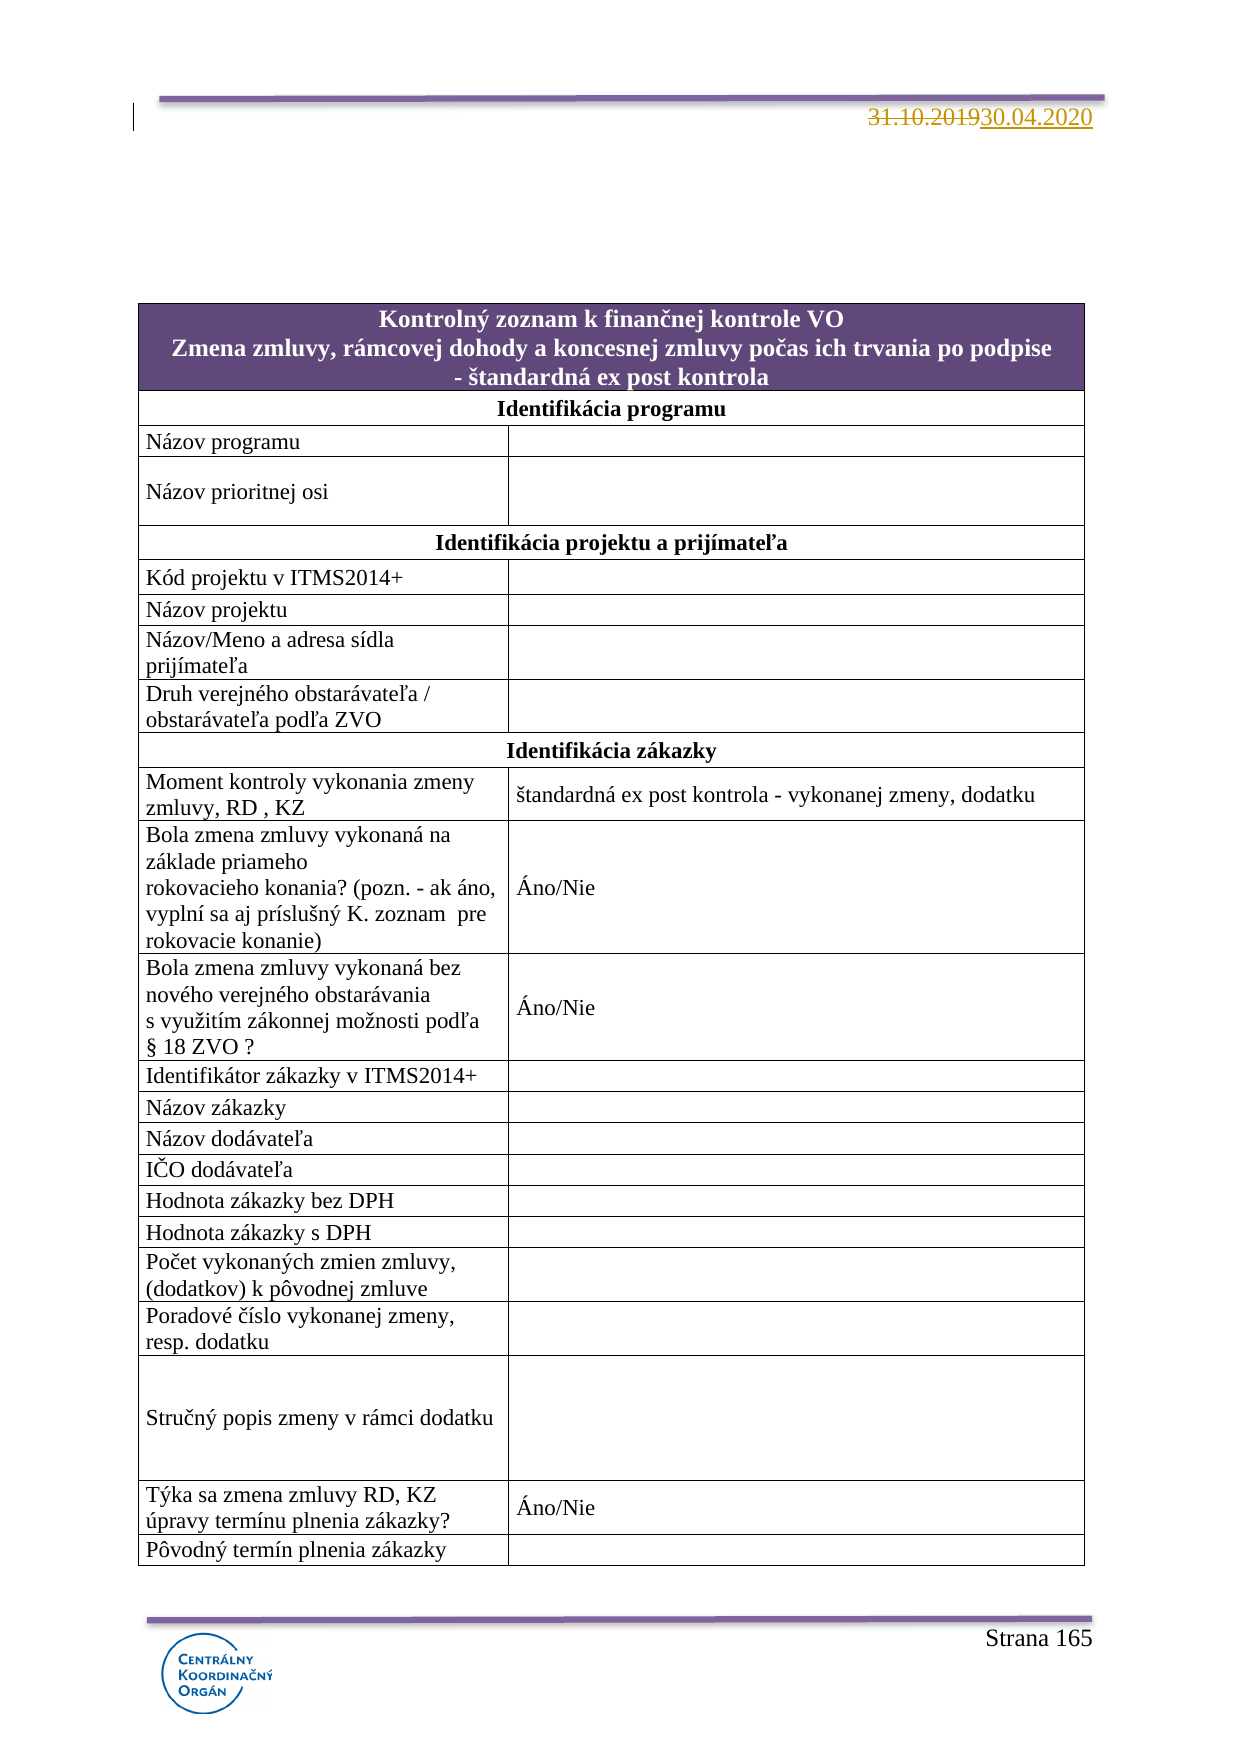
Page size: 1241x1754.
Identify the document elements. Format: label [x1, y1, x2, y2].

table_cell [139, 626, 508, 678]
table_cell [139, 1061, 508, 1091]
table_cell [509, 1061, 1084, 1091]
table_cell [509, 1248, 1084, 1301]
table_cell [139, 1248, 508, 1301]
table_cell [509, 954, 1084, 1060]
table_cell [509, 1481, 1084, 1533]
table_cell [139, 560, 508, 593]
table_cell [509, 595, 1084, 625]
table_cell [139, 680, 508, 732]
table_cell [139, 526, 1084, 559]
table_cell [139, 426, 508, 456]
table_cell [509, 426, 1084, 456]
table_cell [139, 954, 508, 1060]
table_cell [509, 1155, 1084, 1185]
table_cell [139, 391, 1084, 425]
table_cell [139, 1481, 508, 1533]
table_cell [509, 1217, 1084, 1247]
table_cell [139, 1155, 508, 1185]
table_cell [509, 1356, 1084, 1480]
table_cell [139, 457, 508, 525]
picture [159, 1631, 272, 1713]
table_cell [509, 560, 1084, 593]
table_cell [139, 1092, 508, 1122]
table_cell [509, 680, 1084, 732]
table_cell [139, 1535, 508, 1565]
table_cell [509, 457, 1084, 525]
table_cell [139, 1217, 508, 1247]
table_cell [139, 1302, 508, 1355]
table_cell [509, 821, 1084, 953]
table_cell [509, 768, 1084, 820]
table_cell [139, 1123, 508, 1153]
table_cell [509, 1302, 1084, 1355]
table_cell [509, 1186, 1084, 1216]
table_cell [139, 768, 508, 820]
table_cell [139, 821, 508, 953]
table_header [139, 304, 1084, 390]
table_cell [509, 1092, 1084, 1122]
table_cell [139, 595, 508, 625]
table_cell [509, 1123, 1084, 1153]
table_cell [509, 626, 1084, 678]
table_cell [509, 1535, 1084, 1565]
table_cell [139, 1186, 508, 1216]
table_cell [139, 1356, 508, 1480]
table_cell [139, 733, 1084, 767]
